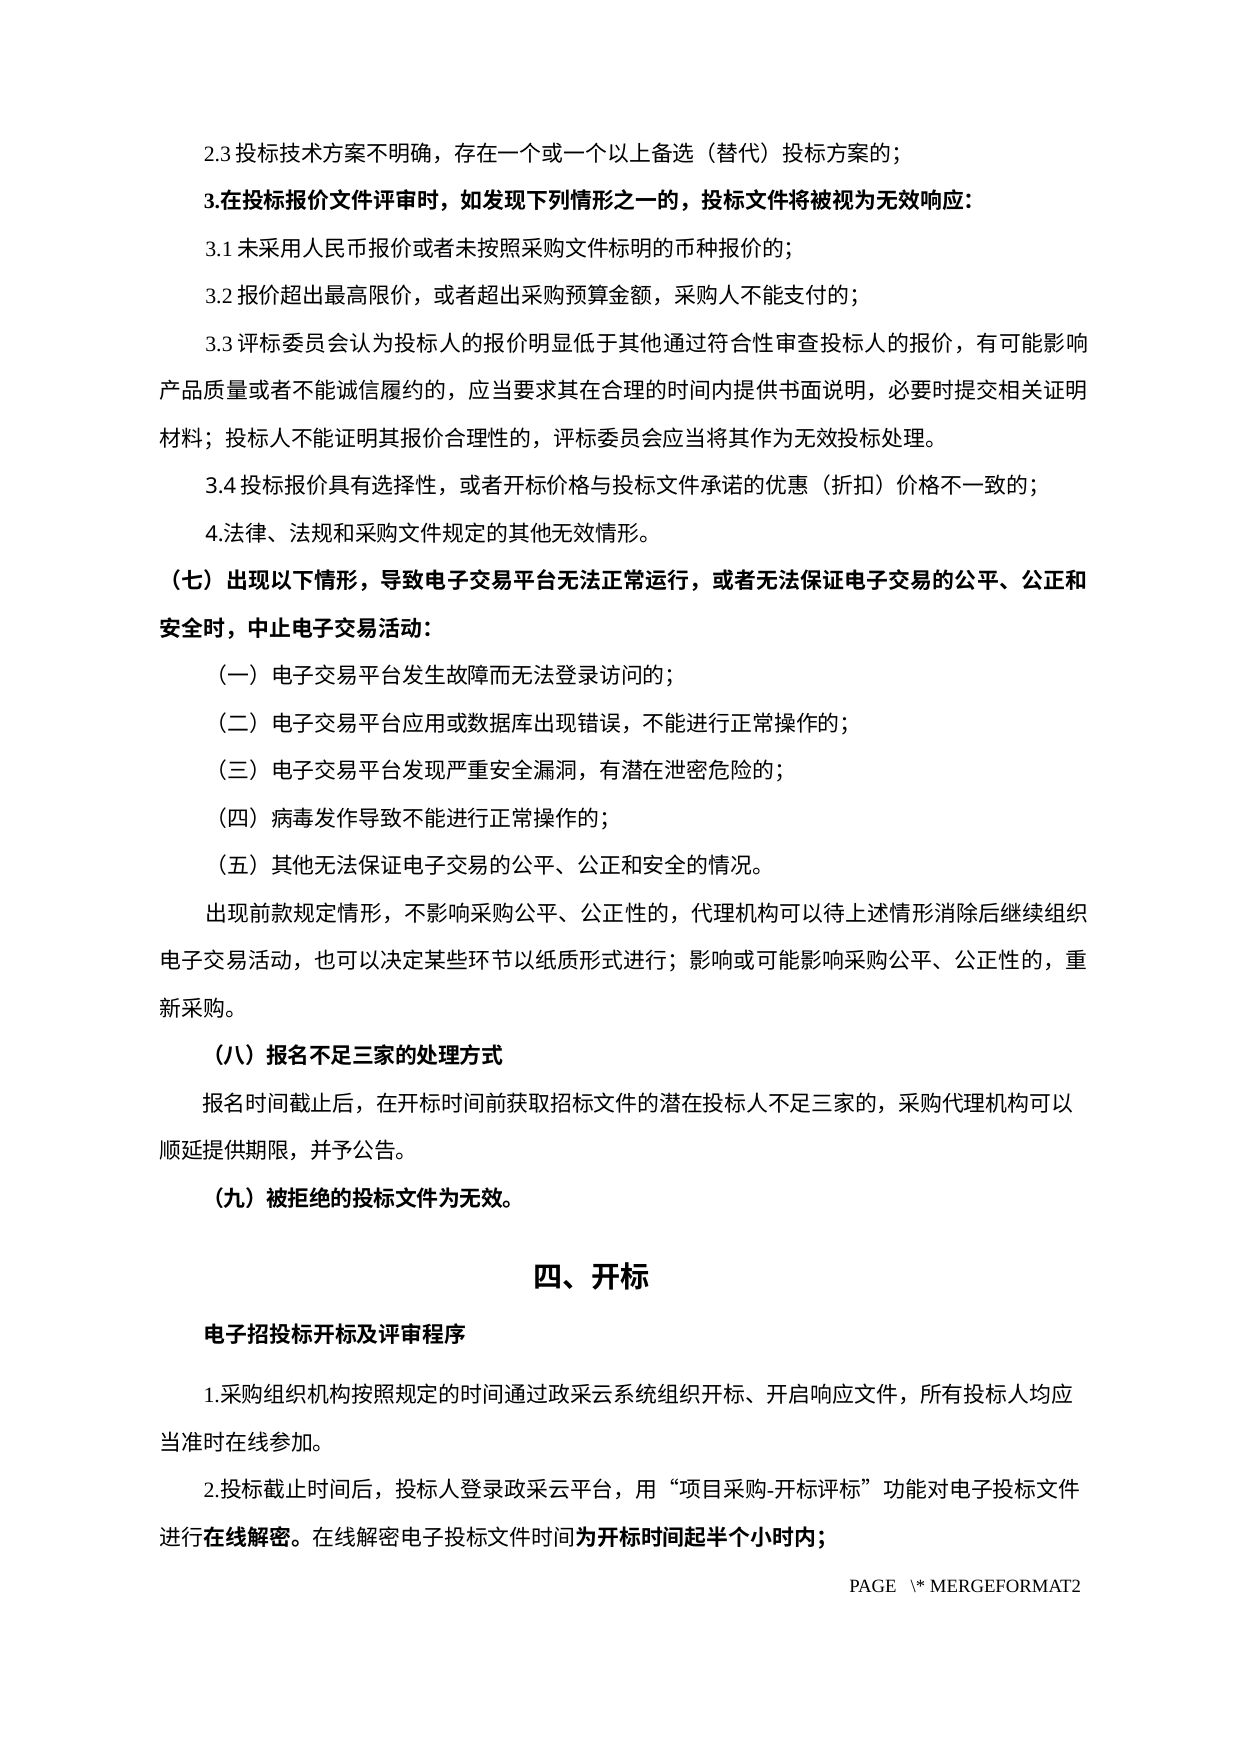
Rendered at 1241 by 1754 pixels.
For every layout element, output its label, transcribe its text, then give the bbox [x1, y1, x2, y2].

text 2.3投标技术方案不明确，存在一个或一个以上备选（替代）投标方案的； [159, 136, 1081, 167]
text （五）其他无法保证电子交易的公平、公正和安全的情况。 [159, 848, 1090, 880]
text 4.法律、法规和采购文件规定的其他无效情形。 [159, 516, 1090, 548]
text 2.投标截止时间后，投标人登录政采云平台，用“项目采购-开标评标”功能对电子投标文件进行在线解密。在线解密电子投标文件时间为开标时间起半个小时内； [159, 1472, 1081, 1551]
text （七）出现以下情形，导致电子交易平台无法正常运行，或者无法保证电子交易的公平、公正和安全时，中止电子交易活动： [159, 563, 1090, 643]
text （一）电子交易平台发生故障而无法登录访问的； [159, 658, 1090, 690]
text （四）病毒发作导致不能进行正常操作的； [159, 801, 1090, 833]
text （九）被拒绝的投标文件为无效。 [159, 1181, 1075, 1213]
text （八）报名不足三家的处理方式 [159, 1038, 1075, 1070]
text 3.在投标报价文件评审时，如发现下列情形之一的，投标文件将被视为无效响应： [159, 183, 1081, 215]
text 3.2报价超出最高限价，或者超出采购预算金额，采购人不能支付的； [159, 278, 1090, 310]
text 1.采购组织机构按照规定的时间通过政采云系统组织开标、开启响应文件，所有投标人均应当准时在线参加。 [159, 1377, 1081, 1456]
text （二）电子交易平台应用或数据库出现错误，不能进行正常操作的； [159, 706, 1090, 738]
text 电子招投标开标及评审程序 [159, 1317, 1081, 1349]
text 3.4投标报价具有选择性，或者开标价格与投标文件承诺的优惠（折扣）价格不一致的； [159, 468, 1090, 500]
text 3.1未采用人民币报价或者未按照采购文件标明的币种报价的； [159, 231, 1090, 262]
text 报名时间截止后，在开标时间前获取招标文件的潜在投标人不足三家的，采购代理机构可以顺延提供期限，并予公告。 [159, 1086, 1075, 1165]
text 四、开标 [159, 1254, 1075, 1296]
text 出现前款规定情形，不影响采购公平、公正性的，代理机构可以待上述情形消除后继续组织电子交易活动，也可以决定某些环节以纸质形式进行；影响或可能影响采购公平、公正性的，重新采购。 [159, 896, 1090, 1023]
text 3.3评标委员会认为投标人的报价明显低于其他通过符合性审查投标人的报价，有可能影响产品质量或者不能诚信履约的，应当要求其在合理的时间内提供书面说明，必要时提交相关证明材料；投标人不能证明其报价合理性的，评标委员会应当将其作为无效投标处理。 [159, 326, 1090, 452]
text （三）电子交易平台发现严重安全漏洞，有潜在泄密危险的； [159, 753, 1090, 785]
